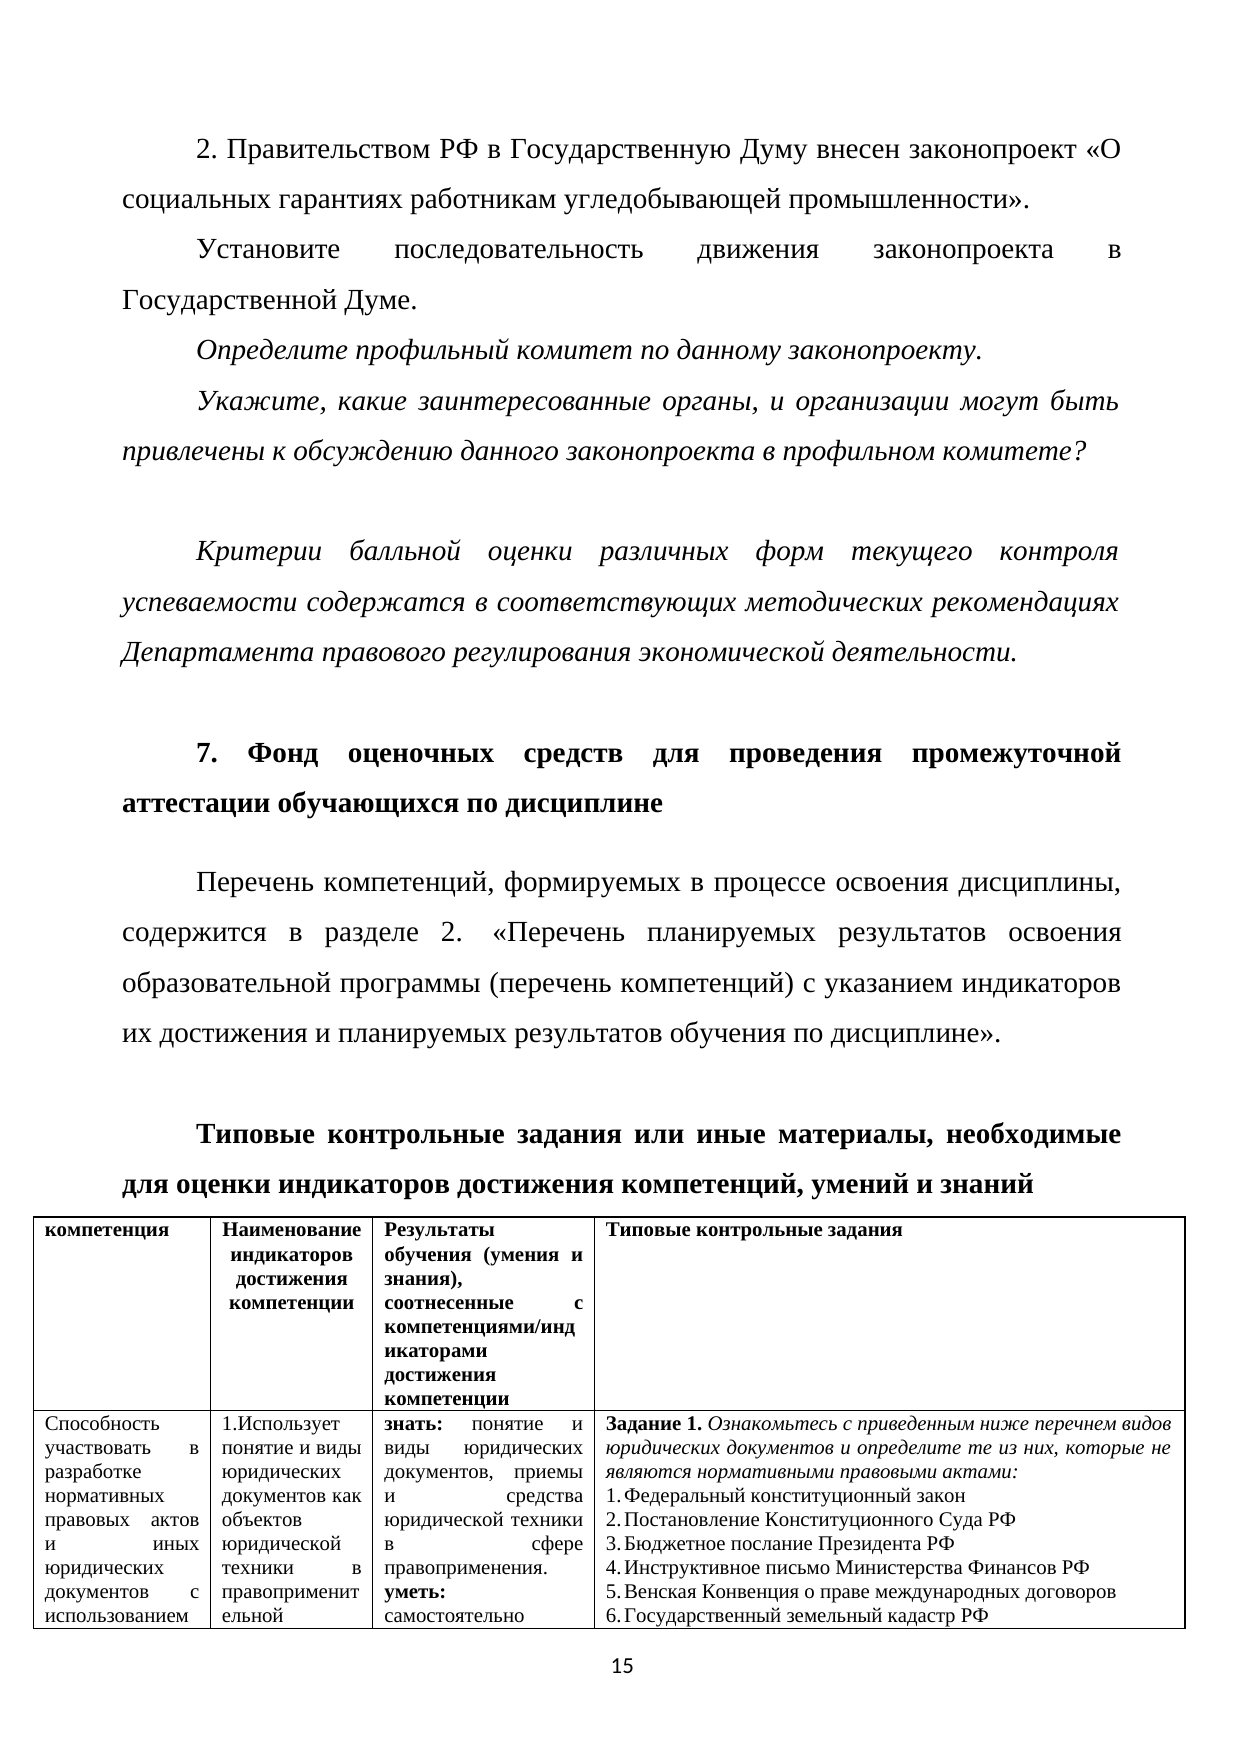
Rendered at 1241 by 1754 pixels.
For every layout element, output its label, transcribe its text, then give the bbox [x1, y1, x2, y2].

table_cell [373, 1411, 594, 1627]
table_header Наименование индикаторов достижения компетенции [211, 1218, 372, 1410]
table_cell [211, 1411, 372, 1627]
table_header Типовые контрольные задания [595, 1218, 1184, 1410]
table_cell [34, 1411, 210, 1627]
text 2. Правительством РФ в Государственную Думу внесен законопроект «О социальных гарантиях работникам угледобывающей промышленности». [122, 131, 1122, 215]
text Определите профильный комитет по данному законопроекту. [122, 332, 1122, 366]
table_header компетенция [34, 1218, 210, 1410]
text Критерии балльной оценки различных форм текущего контроля успеваемости содержатся в соответствующих методических рекомендациях Департамента правового регулирования экономической деятельности. [122, 533, 1122, 668]
table_header Результаты обучения (умения и знания), соотнесенные с компетенциями/индикаторами достижения компетенции [373, 1218, 594, 1410]
text Типовые контрольные задания или иные материалы, необходимые для оценки индикаторов достижения компетенций, умений и знаний [122, 1116, 1122, 1199]
text Перечень компетенций, формируемых в процессе освоения дисциплины, содержится в разделе 2. «Перечень планируемых результатов освоения образовательной программы (перечень компетенций) с указанием индикаторов их достижения и планируемых результатов обучения по дисциплине». [122, 864, 1122, 1049]
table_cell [595, 1411, 1184, 1627]
text Укажите, какие заинтересованные органы, и организации могут быть привлечены к обсуждению данного законопроекта в профильном комитете? [122, 383, 1122, 466]
text 7. Фонд оценочных средств для проведения промежуточной аттестации обучающихся по дисциплине [122, 735, 1122, 819]
text Установите последовательность движения законопроекта в Государственной Думе. [122, 232, 1122, 316]
